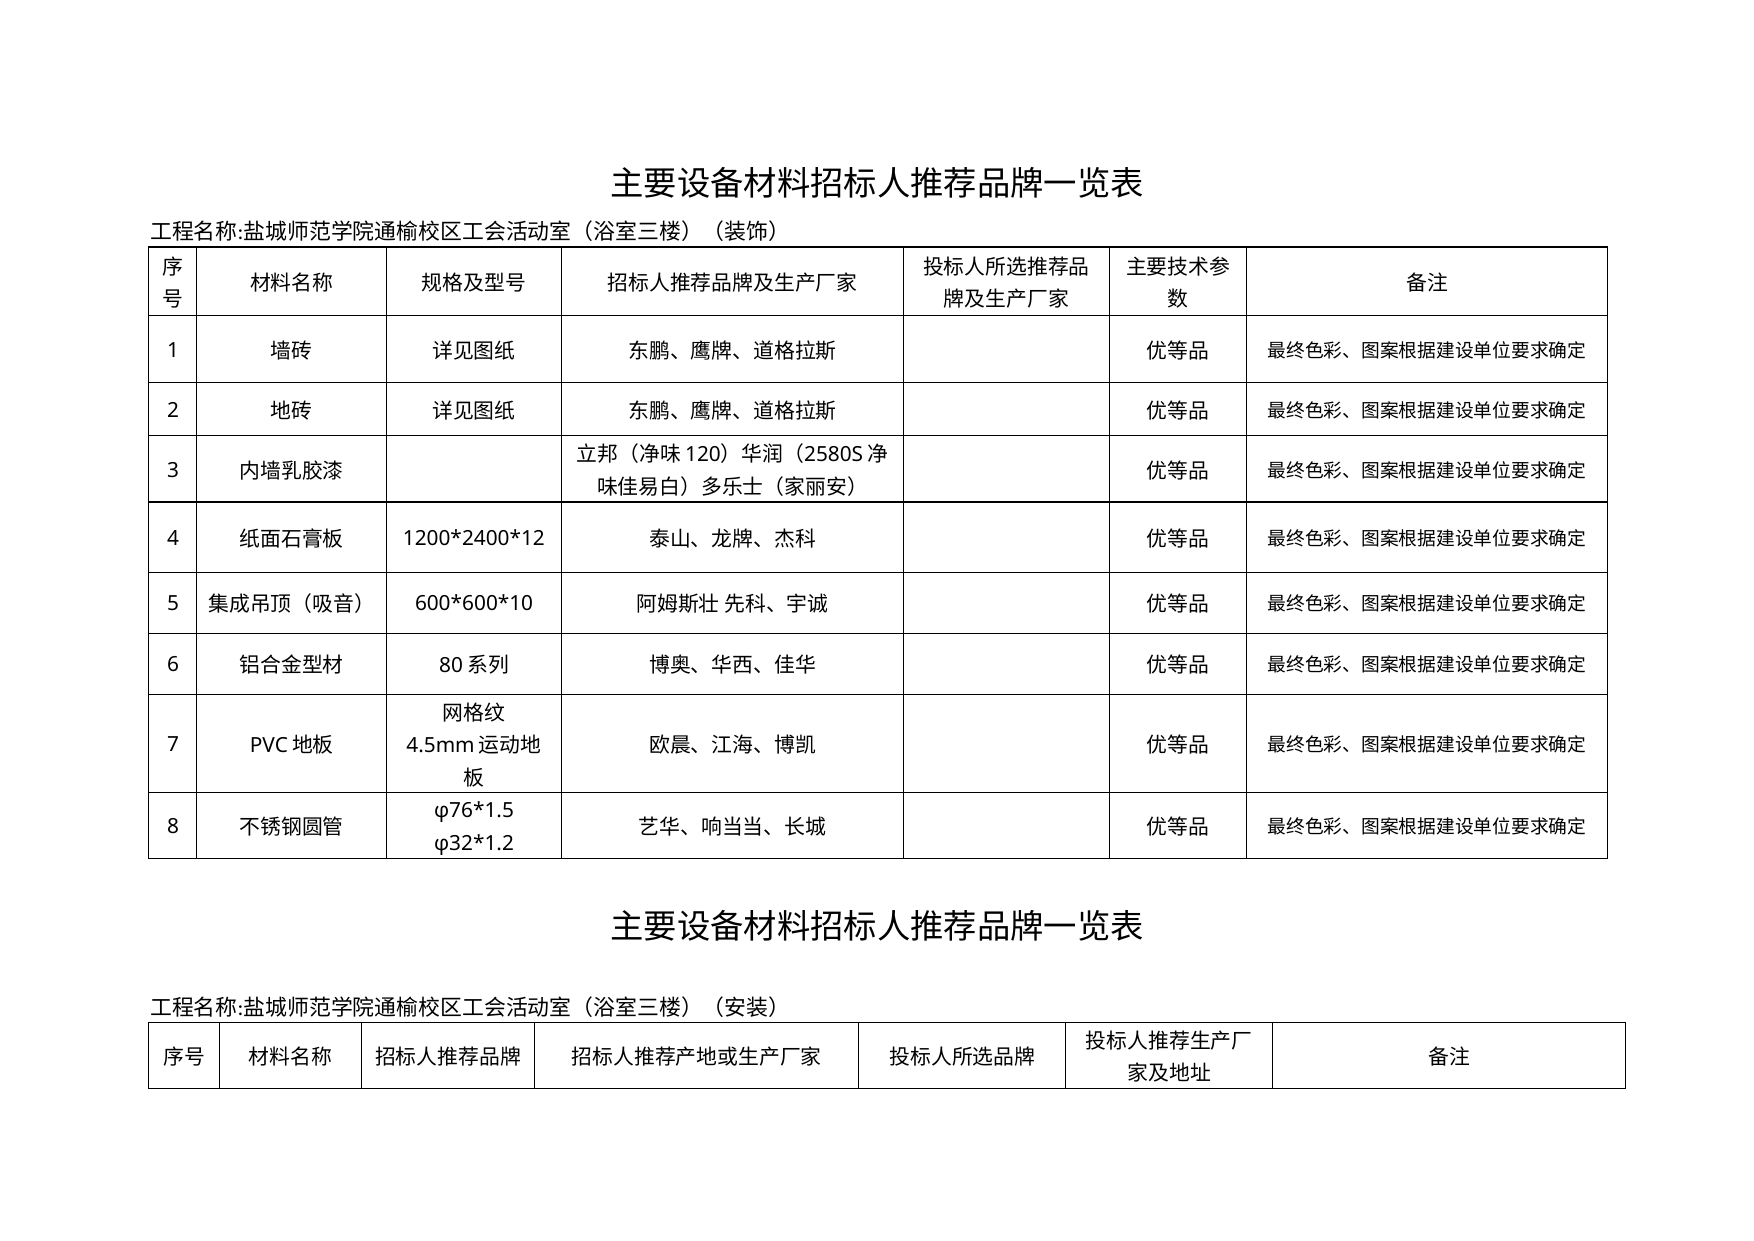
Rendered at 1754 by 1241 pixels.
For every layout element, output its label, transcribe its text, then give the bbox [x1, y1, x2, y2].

table_cell 2 [149, 383, 196, 435]
table_cell [904, 793, 1109, 858]
table_cell 纸面石膏板 [197, 503, 386, 572]
table_cell 7 [149, 695, 196, 792]
text 主要设备材料招标人推荐品牌一览表 [150, 149, 1604, 214]
table_cell 博奥、华西、佳华 [562, 634, 903, 694]
table_cell 优等品 [1110, 695, 1246, 792]
table_cell 铝合金型材 [197, 634, 386, 694]
table_cell 最终色彩、图案根据建设单位要求确定 [1247, 793, 1607, 858]
table_cell 1 [149, 316, 196, 382]
table_cell 优等品 [1110, 503, 1246, 572]
table_cell [904, 503, 1109, 572]
table_cell [904, 634, 1109, 694]
table_header 备注 [1247, 248, 1607, 315]
table_cell [904, 316, 1109, 382]
table_header 备注 [1273, 1023, 1625, 1088]
table_cell 3 [149, 436, 196, 501]
table_cell 艺华、响当当、长城 [562, 793, 903, 858]
table_cell 内墙乳胶漆 [197, 436, 386, 501]
table_cell 泰山、龙牌、杰科 [562, 503, 903, 572]
table_cell [904, 436, 1109, 501]
table_cell [904, 695, 1109, 792]
table_header 序号 [149, 1023, 219, 1088]
table_cell 东鹏、鹰牌、道格拉斯 [562, 383, 903, 435]
table_cell 优等品 [1110, 573, 1246, 633]
table_cell 最终色彩、图案根据建设单位要求确定 [1247, 634, 1607, 694]
table_cell 4 [149, 503, 196, 572]
table_cell PVC地板 [197, 695, 386, 792]
table_cell φ76*1.5 φ32*1.2 [387, 793, 561, 858]
table_header 投标人推荐生产厂家及地址 [1066, 1023, 1272, 1088]
table_cell [904, 573, 1109, 633]
table_header 主要技术参数 [1110, 248, 1246, 315]
table_header 材料名称 [220, 1023, 361, 1088]
table_cell 集成吊顶（吸音） [197, 573, 386, 633]
table_cell 详见图纸 [387, 316, 561, 382]
table_cell 最终色彩、图案根据建设单位要求确定 [1247, 316, 1607, 382]
table_cell [387, 436, 561, 501]
table_header 招标人推荐品牌及生产厂家 [562, 248, 903, 315]
table_cell 5 [149, 573, 196, 633]
table_cell 立邦（净味120）华润（2580S净味佳易白）多乐士（家丽安） [562, 436, 903, 501]
table_cell 6 [149, 634, 196, 694]
table_cell 墙砖 [197, 316, 386, 382]
table_cell 不锈钢圆管 [197, 793, 386, 858]
table_cell 优等品 [1110, 316, 1246, 382]
table_header 投标人所选推荐品牌及生产厂家 [904, 248, 1109, 315]
table_cell 东鹏、鹰牌、道格拉斯 [562, 316, 903, 382]
table_cell 1200*2400*12 [387, 503, 561, 572]
table_header 规格及型号 [387, 248, 561, 315]
table_cell 最终色彩、图案根据建设单位要求确定 [1247, 695, 1607, 792]
table_header 序号 [149, 248, 196, 315]
table_header 招标人推荐品牌 [362, 1023, 534, 1088]
table_cell 欧晨、江海、博凯 [562, 695, 903, 792]
table_header 材料名称 [197, 248, 386, 315]
table_cell 600*600*10 [387, 573, 561, 633]
table_cell 80系列 [387, 634, 561, 694]
table_cell 8 [149, 793, 196, 858]
table_cell 最终色彩、图案根据建设单位要求确定 [1247, 573, 1607, 633]
table_cell 最终色彩、图案根据建设单位要求确定 [1247, 383, 1607, 435]
table_header 招标人推荐产地或生产厂家 [535, 1023, 858, 1088]
table_cell 优等品 [1110, 436, 1246, 501]
table_cell 详见图纸 [387, 383, 561, 435]
text 工程名称:盐城师范学院通榆校区工会活动室（浴室三楼）（安装） [150, 989, 1604, 1022]
text 工程名称:盐城师范学院通榆校区工会活动室（浴室三楼）（装饰） [150, 214, 1604, 246]
table_cell 网格纹 4.5mm运动地板 [387, 695, 561, 792]
table_header 投标人所选品牌 [859, 1023, 1065, 1088]
table_cell 阿姆斯壮 先科、宇诚 [562, 573, 903, 633]
table_cell [904, 383, 1109, 435]
table_cell 最终色彩、图案根据建设单位要求确定 [1247, 503, 1607, 572]
table_cell 优等品 [1110, 383, 1246, 435]
text 主要设备材料招标人推荐品牌一览表 [150, 892, 1604, 957]
table_cell 最终色彩、图案根据建设单位要求确定 [1247, 436, 1607, 501]
table_cell 地砖 [197, 383, 386, 435]
table_cell 优等品 [1110, 634, 1246, 694]
table_cell 优等品 [1110, 793, 1246, 858]
